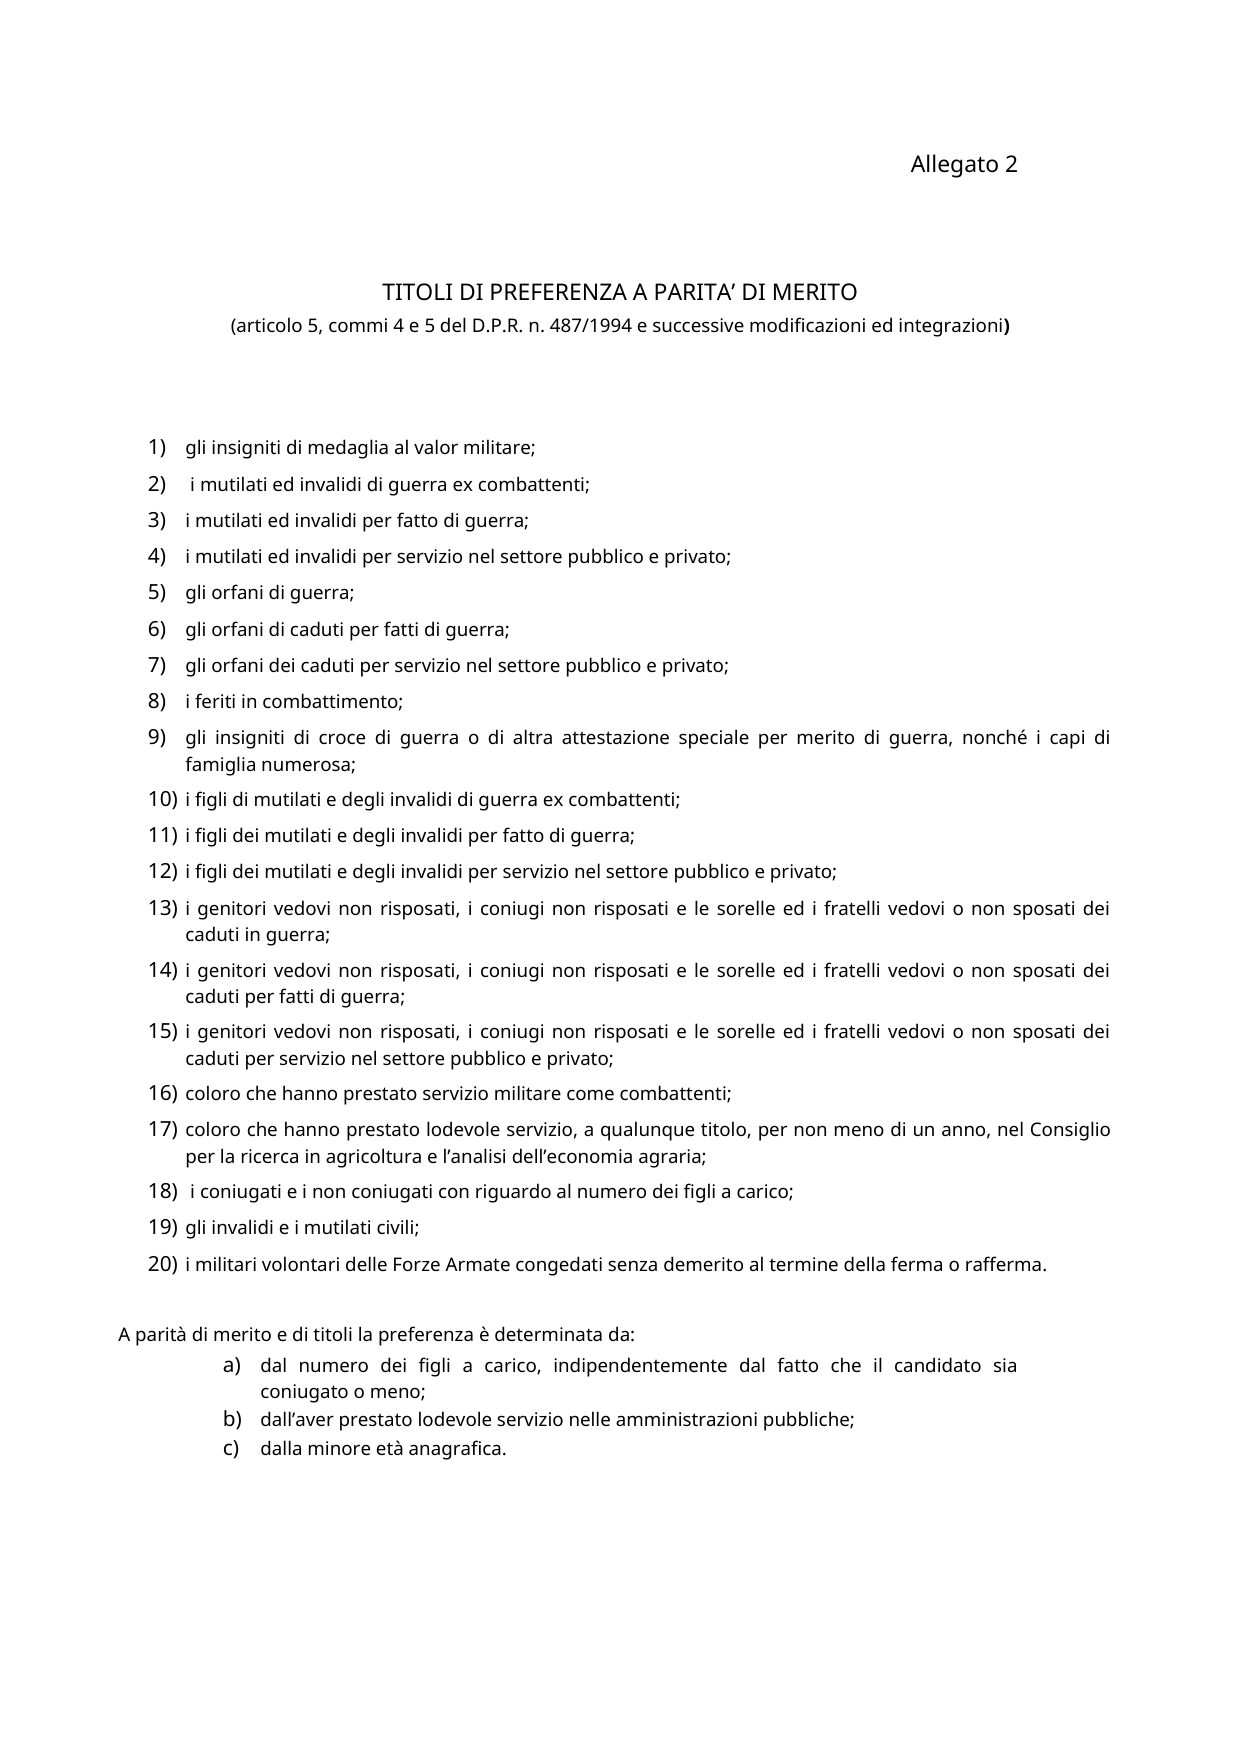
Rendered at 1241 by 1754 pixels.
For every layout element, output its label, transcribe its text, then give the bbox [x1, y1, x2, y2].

text A parità di merito e di titoli la preferenza è determinata da: [118, 1321, 1018, 1346]
list i mutilati ed invalidi per servizio nel settore pubblico e privato; [148, 541, 1112, 569]
list i mutilati ed invalidi di guerra ex combattenti; [148, 469, 1112, 497]
list dall’aver prestato lodevole servizio nelle amministrazioni pubbliche; [223, 1404, 1018, 1433]
list gli orfani dei caduti per servizio nel settore pubblico e privato; [148, 650, 1112, 678]
list gli orfani di caduti per fatti di guerra; [148, 614, 1112, 642]
list i genitori vedovi non risposati, i coniugi non risposati e le sorelle ed i fratelli vedovi o non sposati dei caduti per fatti di guerra; [148, 955, 1112, 1009]
list i coniugati e i non coniugati con riguardo al numero dei figli a carico; [148, 1176, 1112, 1205]
list i figli dei mutilati e degli invalidi per servizio nel settore pubblico e privato; [148, 857, 1112, 885]
list i feriti in combattimento; [148, 686, 1112, 714]
list gli insigniti di croce di guerra o di altra attestazione speciale per merito di guerra, nonché i capi di famiglia numerosa; [148, 722, 1112, 776]
list coloro che hanno prestato servizio militare come combattenti; [148, 1078, 1112, 1107]
list i figli dei mutilati e degli invalidi per fatto di guerra; [148, 820, 1112, 849]
text Allegato 2 [118, 148, 1018, 179]
text TITOLI DI PREFERENZA A PARITA’ DI MERITO [118, 276, 1122, 307]
list gli orfani di guerra; [148, 577, 1112, 606]
list dalla minore età anagrafica. [223, 1433, 1018, 1461]
text (articolo 5, commi 4 e 5 del D.P.R. n. 487/1994 e successive modificazioni ed integrazioni) [118, 312, 1122, 338]
list gli invalidi e i mutilati civili; [148, 1212, 1112, 1241]
list dal numero dei figli a carico, indipendentemente dal fatto che il candidato sia coniugato o meno; [223, 1350, 1018, 1404]
list i figli di mutilati e degli invalidi di guerra ex combattenti; [148, 784, 1112, 813]
list i genitori vedovi non risposati, i coniugi non risposati e le sorelle ed i fratelli vedovi o non sposati dei caduti in guerra; [148, 893, 1112, 947]
list i militari volontari delle Forze Armate congedati senza demerito al termine della ferma o rafferma. [148, 1249, 1112, 1277]
list i genitori vedovi non risposati, i coniugi non risposati e le sorelle ed i fratelli vedovi o non sposati dei caduti per servizio nel settore pubblico e privato; [148, 1016, 1112, 1070]
list i mutilati ed invalidi per fatto di guerra; [148, 505, 1112, 533]
list coloro che hanno prestato lodevole servizio, a qualunque titolo, per non meno di un anno, nel Consiglio per la ricerca in agricoltura e l’analisi dell’economia agraria; [148, 1114, 1112, 1168]
list gli insigniti di medaglia al valor militare; [148, 432, 1112, 461]
